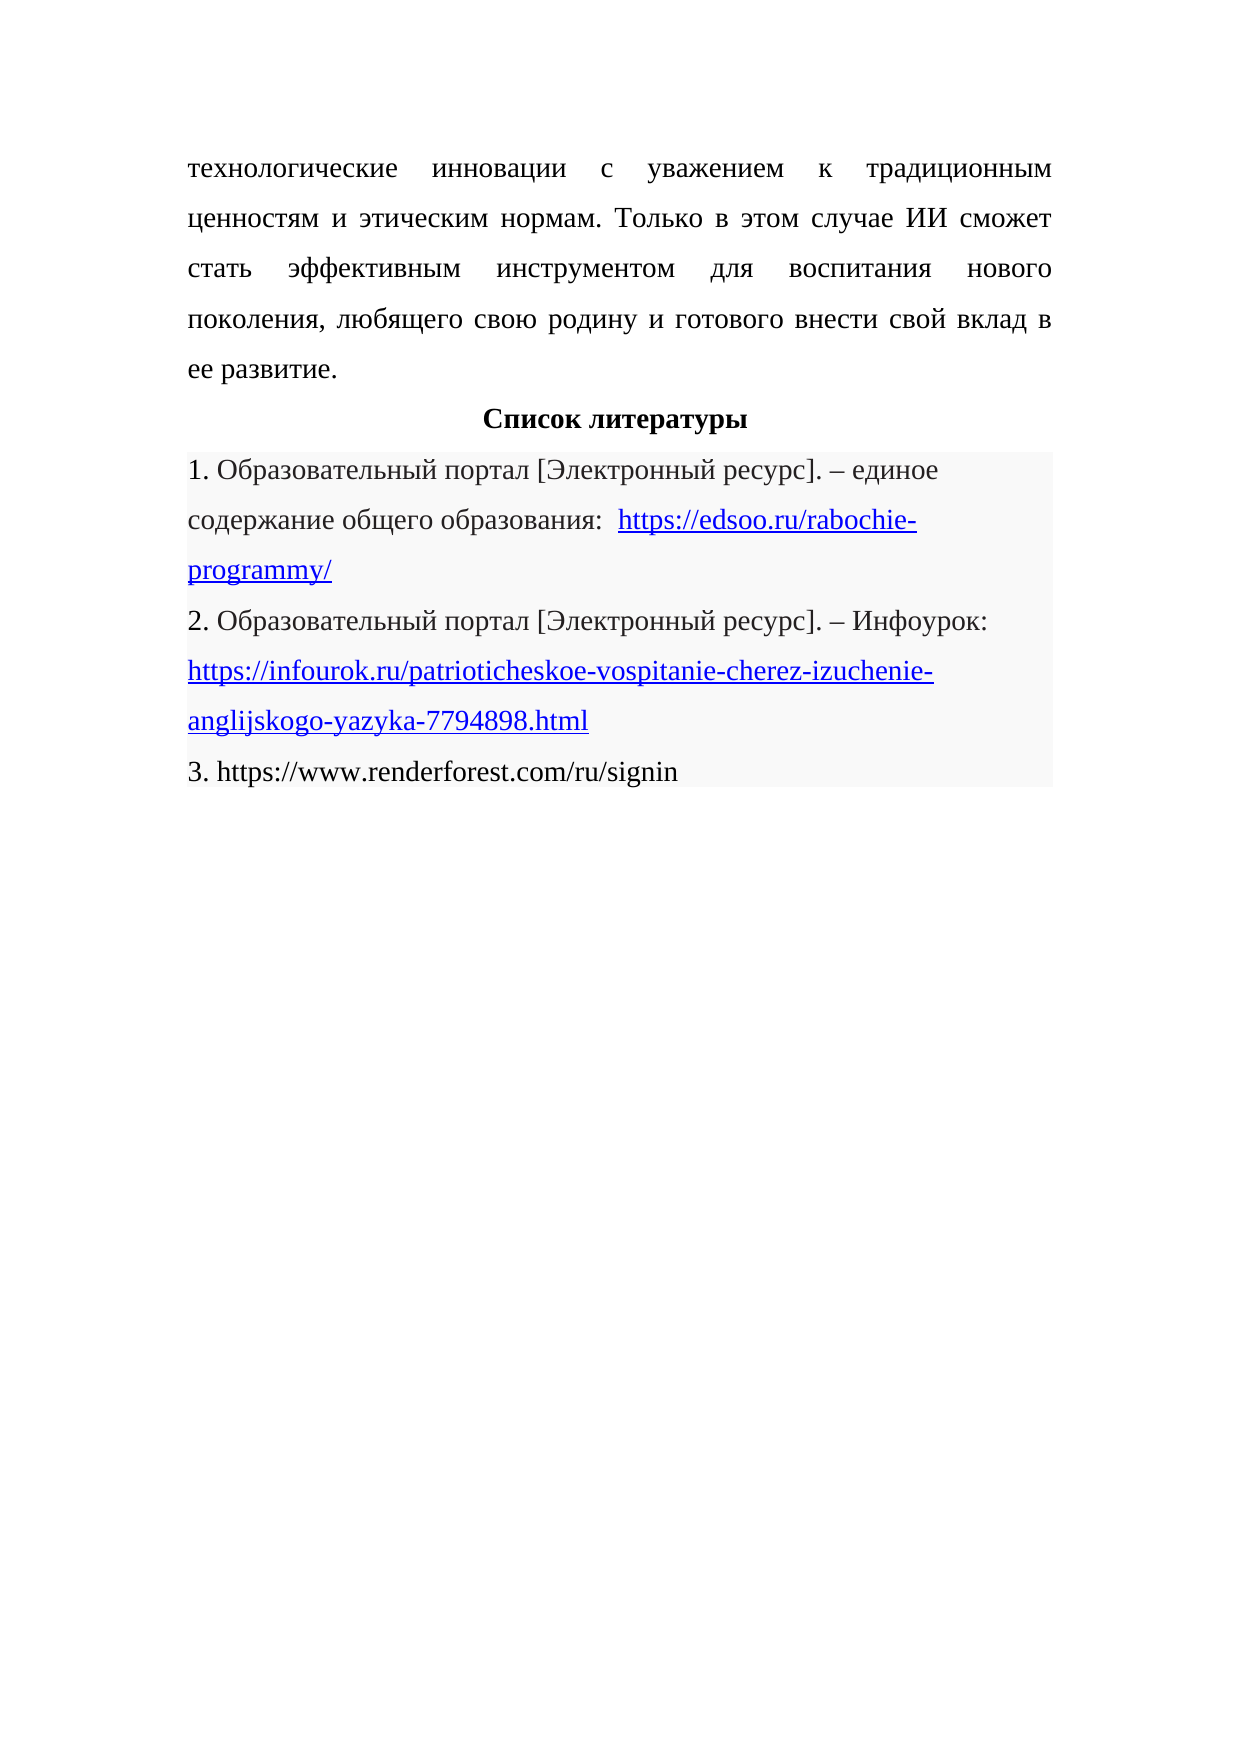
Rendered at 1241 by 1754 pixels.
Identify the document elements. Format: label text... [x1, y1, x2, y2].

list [187, 167, 1053, 385]
list Образовательный портал [Электронный ресурс]. – единое содержание общего образования: https://edsoo.ru/rabochie-programmy/ [187, 452, 1053, 586]
text Список литературы [409, 402, 1053, 435]
list Образовательный портал [Электронный ресурс]. – Инфоурок: https://infourok.ru/patrioticheskoe-vospitanie-cherez-izuchenie-anglijskogo-yazyka-7794898.html [187, 603, 1053, 737]
list https://www.renderforest.com/ru/signin [187, 754, 1053, 787]
